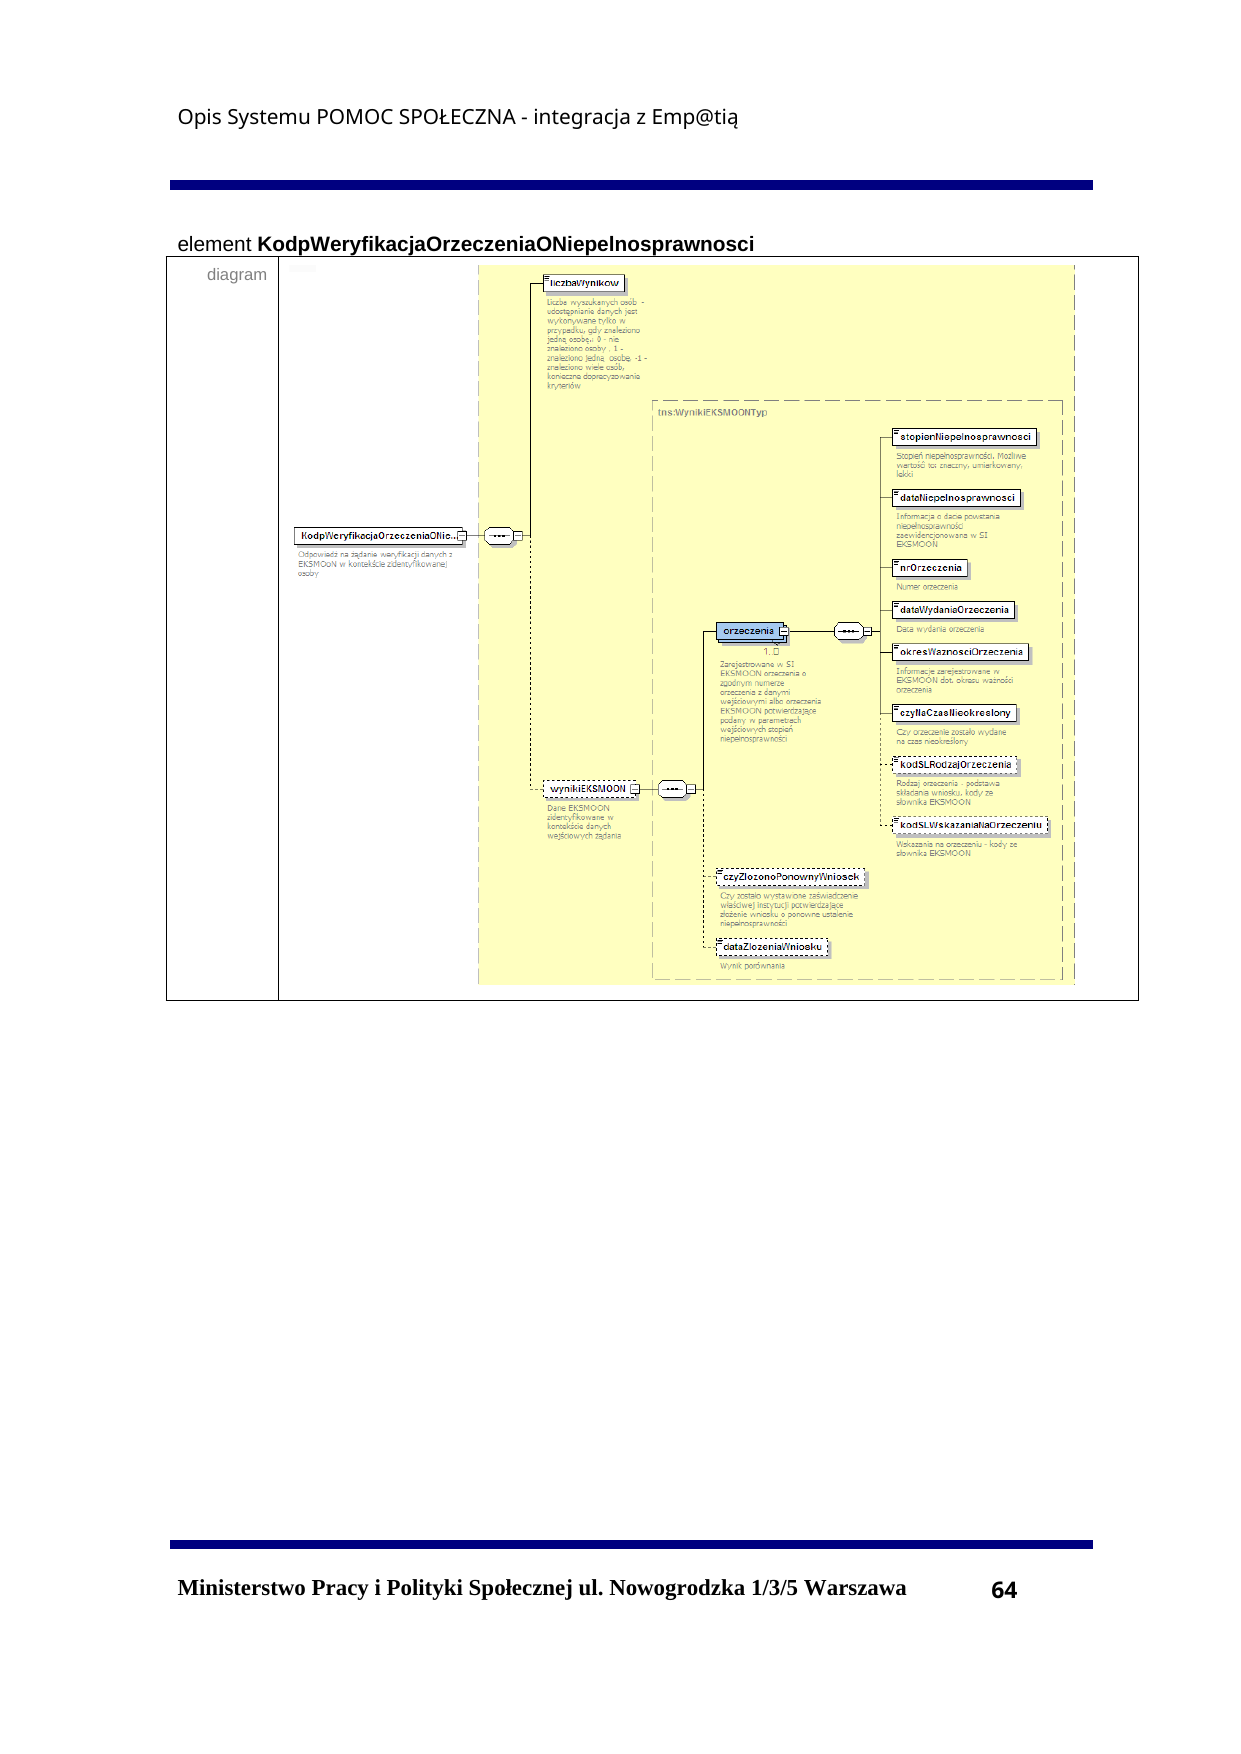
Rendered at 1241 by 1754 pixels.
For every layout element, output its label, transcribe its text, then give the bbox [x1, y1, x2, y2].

table_header diagram [167, 257, 278, 1000]
text element KodpWeryfikacjaOrzeczeniaONiepelnosprawnosci [177, 232, 1107, 256]
table_header [279, 257, 1138, 1000]
picture [289, 265, 1087, 985]
